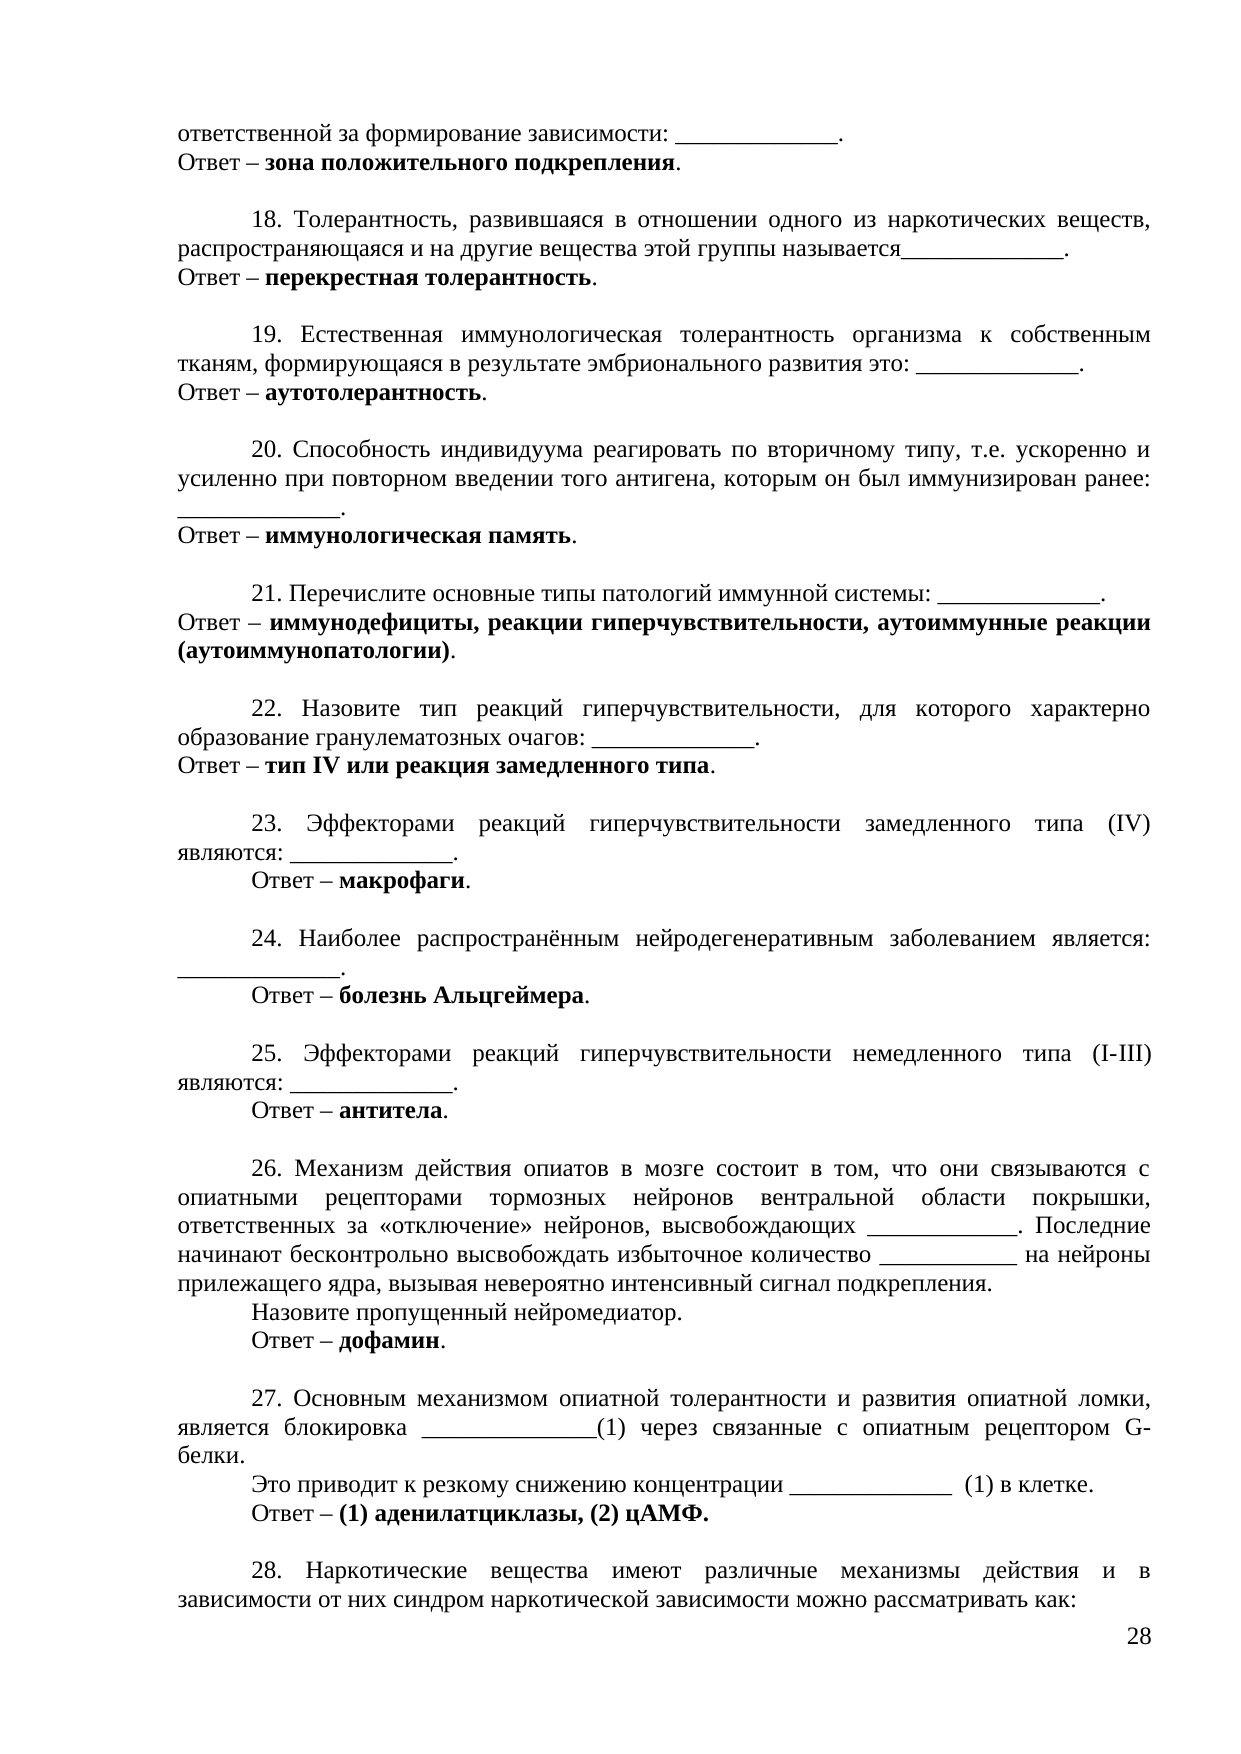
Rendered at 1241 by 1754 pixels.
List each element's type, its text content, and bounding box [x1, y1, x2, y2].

text Ответ – (1) аденилатциклазы, (2) цАМФ. [177, 1498, 1152, 1527]
text 28. Наркотические вещества имеют различные механизмы действия и в зависимости от них синдром наркотической зависимости можно рассматривать как: [177, 1556, 1152, 1613]
text 27. Основным механизмом опиатной толерантности и развития опиатной ломки, является блокировка ______________(1) через связанные с опиатным рецептором G-белки. [177, 1383, 1152, 1469]
text 24. Наиболее распространённым нейродегенеративным заболеванием является: _____________. [177, 923, 1152, 981]
text Ответ – перекрестная толерантность. [177, 262, 1152, 291]
text Ответ – тип IV или реакция замедленного типа. [177, 751, 1152, 779]
text Ответ – зона положительного подкрепления. [177, 147, 1152, 176]
text 22. Назовите тип реакций гиперчувствительности, для которого характерно образование гранулематозных очагов: _____________. [177, 693, 1152, 751]
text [177, 118, 1152, 147]
text 26. Механизм действия опиатов в мозге состоит в том, что они связываются с опиатными рецепторами тормозных нейронов вентральной области покрышки, ответственных за «отключение» нейронов, высвобождающих ____________. Последние начинают бесконтрольно высвобождать избыточное количество ___________ на нейроны прилежащего ядра, вызывая невероятно интенсивный сигнал подкрепления. [177, 1153, 1152, 1297]
text Ответ – антитела. [177, 1096, 1152, 1124]
text Ответ – иммунологическая память. [177, 521, 1152, 549]
text 23. Эффекторами реакций гиперчувствительности замедленного типа (IV) являются: _____________. [177, 808, 1152, 866]
text Назовите пропущенный нейромедиатор. [177, 1297, 1152, 1326]
text 25. Эффекторами реакций гиперчувствительности немедленного типа (I-III) являются: _____________. [177, 1038, 1152, 1096]
text Ответ – иммунодефициты, реакции гиперчувствительности, аутоиммунные реакции (аутоиммунопатологии). [177, 607, 1152, 664]
text 21. Перечислите основные типы патологий иммунной системы: _____________. [177, 578, 1152, 607]
text Ответ – дофамин. [177, 1326, 1152, 1354]
text 18. Толерантность, развившаяся в отношении одного из наркотических веществ, распространяющаяся и на другие вещества этой группы называется_____________. [177, 204, 1152, 262]
text 19. Естественная иммунологическая толерантность организма к собственным тканям, формирующаяся в результате эмбрионального развития это: _____________. [177, 319, 1152, 377]
text Ответ – аутотолерантность. [177, 377, 1152, 406]
text Ответ – макрофаги. [177, 866, 1152, 894]
text 20. Способность индивидуума реагировать по вторичному типу, т.е. ускоренно и усиленно при повторном введении того антигена, которым он был иммунизирован ранее: _____________. [177, 434, 1152, 521]
text Ответ – болезнь Альцгеймера. [177, 981, 1152, 1009]
text Это приводит к резкому снижению концентрации _____________ (1) в клетке. [177, 1469, 1152, 1498]
